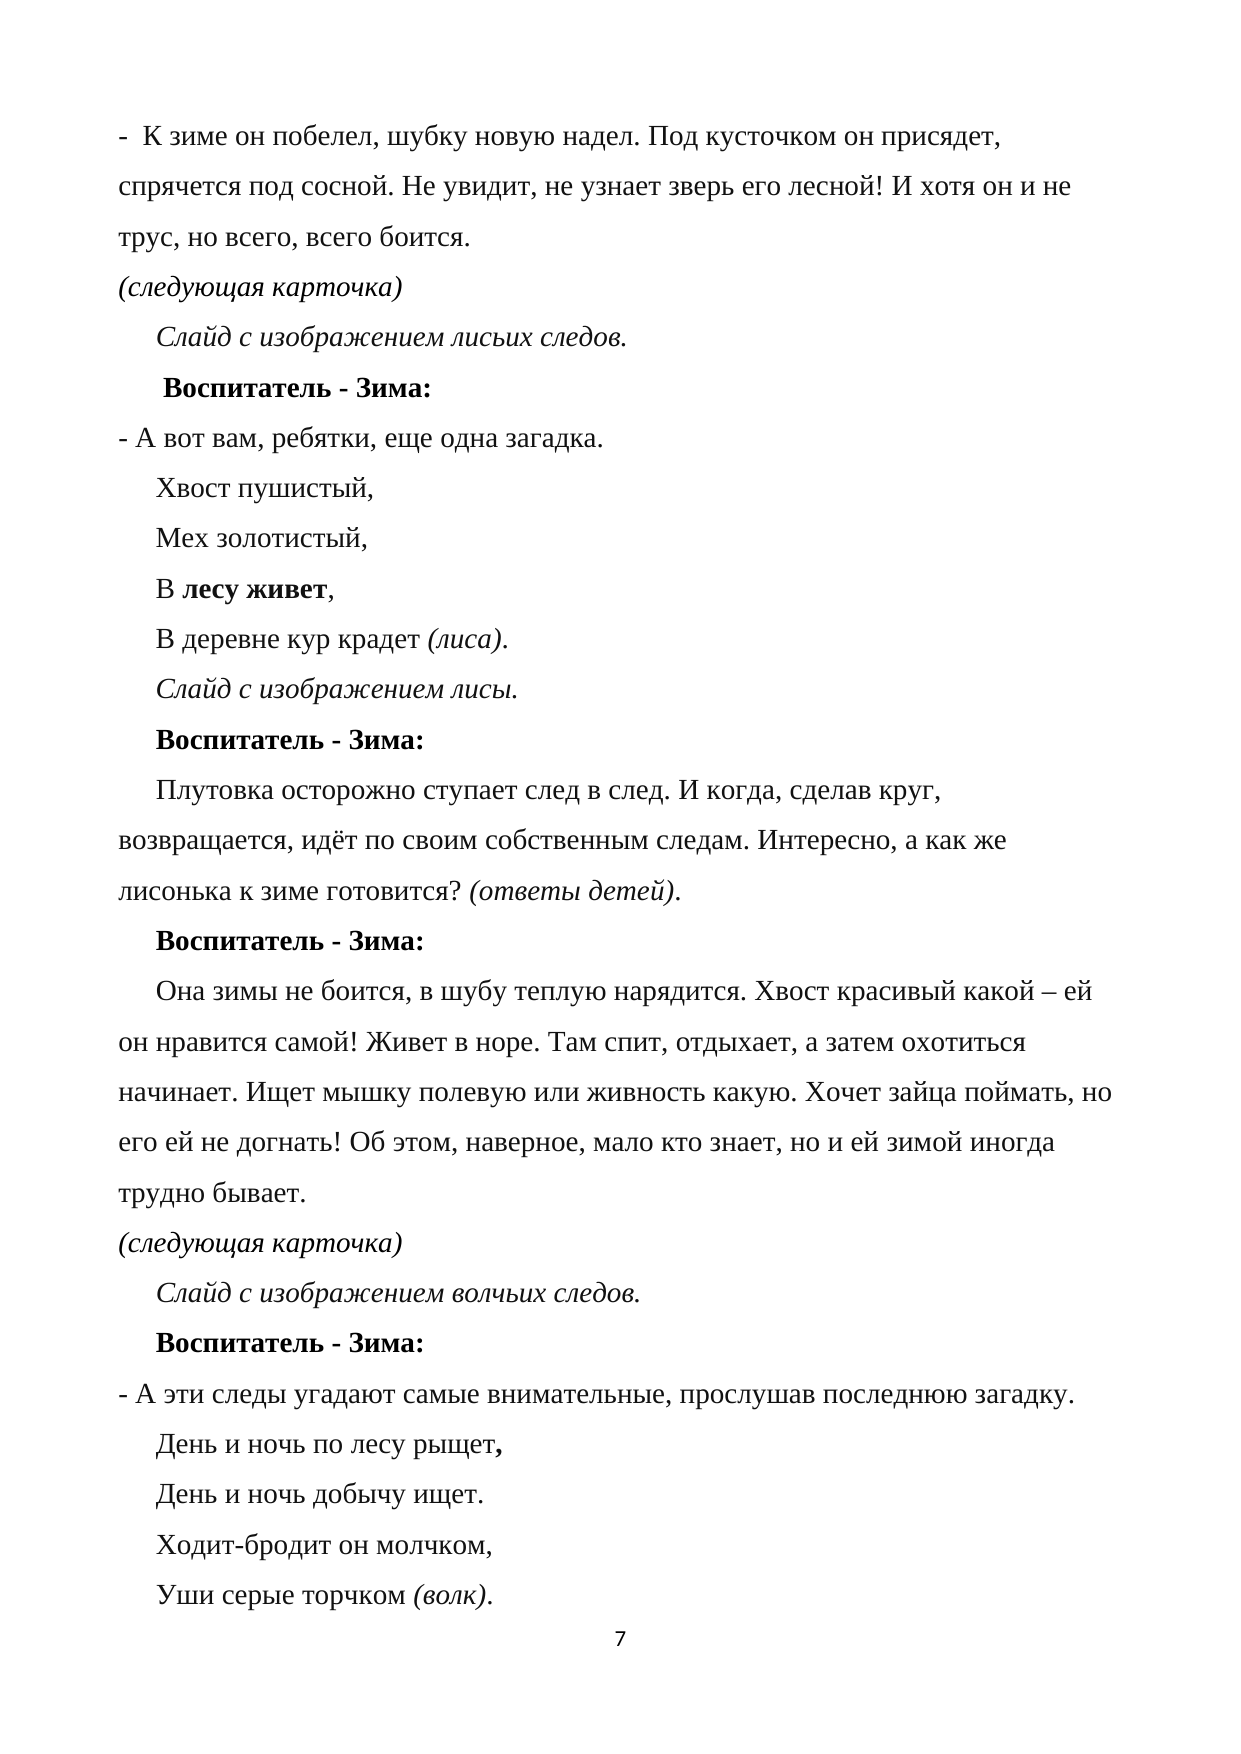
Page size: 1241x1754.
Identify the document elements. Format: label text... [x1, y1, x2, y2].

text День и ночь по лесу рыщет, [118, 1426, 1122, 1460]
text - К зиме он побелел, шубку новую надел. Под кусточком он присядет, спрячется под сосной. Не увидит, не узнает зверь его лесной! И хотя он и не трус, но всего, всего боится. [118, 118, 1122, 252]
text Воспитатель - Зима: [118, 370, 1122, 403]
text (следующая карточка) [118, 1225, 1122, 1258]
text - А эти следы угадают самые внимательные, прослушав последнюю загадку. [118, 1376, 1122, 1409]
text В деревне кур крадет (лиса). [118, 621, 1122, 655]
text Воспитатель - Зима: [118, 722, 1122, 755]
text Плутовка осторожно ступает след в след. И когда, сделав круг, возвращается, идёт по своим собственным следам. Интересно, а как же лисонька к зиме готовится? (ответы детей). [118, 772, 1122, 906]
text - А вот вам, ребятки, еще одна загадка. [118, 420, 1122, 453]
text Мех золотистый, [118, 521, 1122, 554]
text В лесу живет, [118, 571, 1122, 604]
text Уши серые торчком (волк). [118, 1577, 1122, 1611]
text День и ночь добычу ищет. [118, 1477, 1122, 1510]
text Воспитатель - Зима: [118, 1326, 1122, 1359]
text Слайд с изображением лисы. [118, 672, 1122, 705]
text Слайд с изображением волчьих следов. [118, 1275, 1122, 1309]
text Воспитатель - Зима: [118, 923, 1122, 957]
text (следующая карточка) [118, 269, 1122, 303]
text Хвост пушистый, [118, 470, 1122, 504]
text Она зимы не боится, в шубу теплую нарядится. Хвост красивый какой – ей он нравится самой! Живет в норе. Там спит, отдыхает, а затем охотиться начинает. Ищет мышку полевую или живность какую. Хочет зайца поймать, но его ей не догнать! Об этом, наверное, мало кто знает, но и ей зимой иногда трудно бывает. [118, 973, 1122, 1208]
text Ходит-бродит он молчком, [118, 1527, 1122, 1560]
text Слайд с изображением лисьих следов. [118, 319, 1122, 353]
